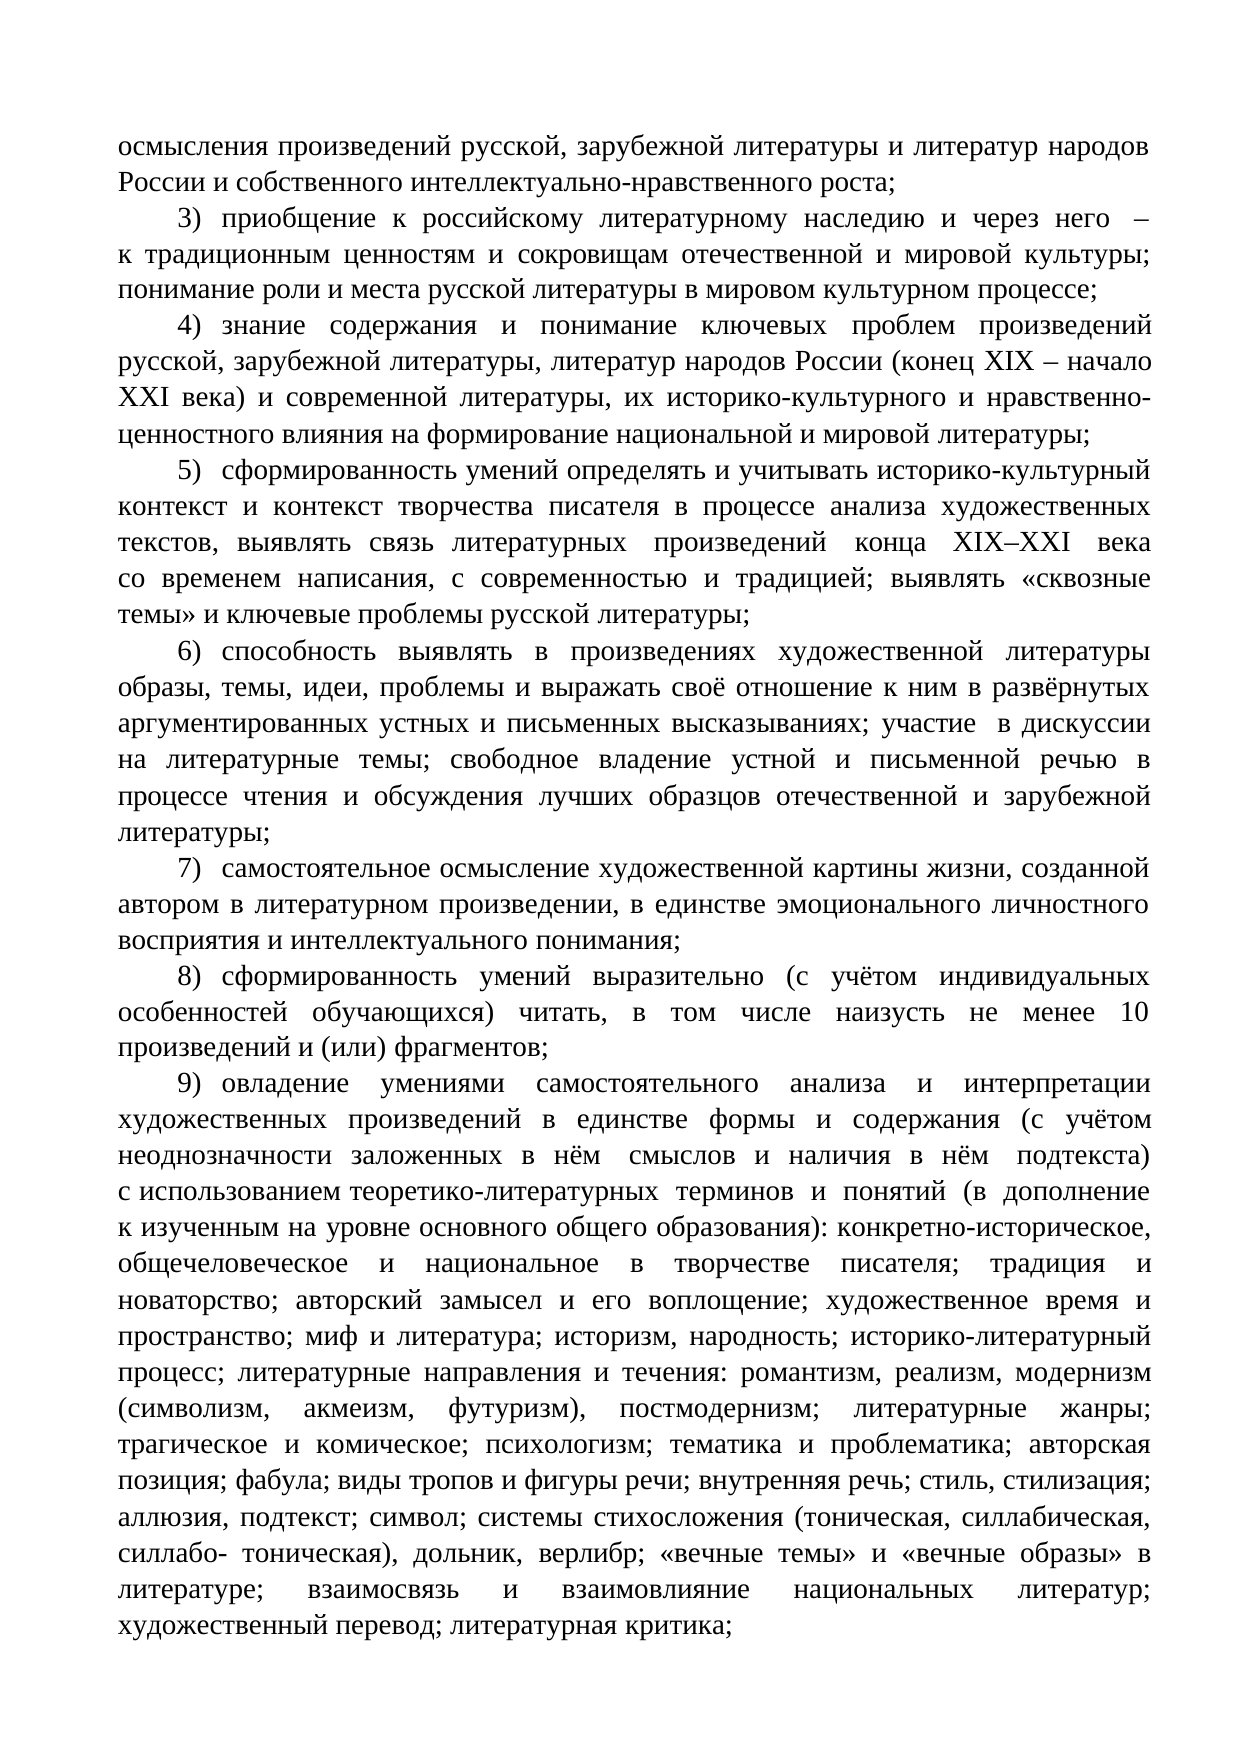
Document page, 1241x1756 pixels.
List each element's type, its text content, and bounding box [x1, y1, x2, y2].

list самостоятельное осмысление художественной картины жизни, созданной автором в литературном произведении, в единстве эмоционального личностного восприятия и интеллектуального понимания; [118, 850, 1150, 956]
list приобщение к российскому литературному наследию и через него – к традиционным ценностям и сокровищам отечественной и мировой культуры; понимание роли и места русской литературы в мировом культурном процессе; [118, 200, 1151, 305]
list знание содержания и понимание ключевых проблем произведений русской, зарубежной литературы, литератур народов России (конец XIX – начало XXI века) и современной литературы, их историко-культурного и нравственно- ценностного влияния на формирование национальной и мировой литературы; [118, 307, 1152, 449]
list способность выявлять в произведениях художественной литературы образы, темы, идеи, проблемы и выражать своё отношение к ним в развёрнутых аргументированных устных и письменных высказываниях; участие в дискуссии на литературные темы; свободное владение устной и письменной речью в процессе чтения и обсуждения лучших образцов отечественной и зарубежной литературы; [118, 633, 1151, 847]
list сформированность умений выразительно (с учётом индивидуальных особенностей обучающихся) читать, в том числе наизусть не менее 10 произведений и (или) фрагментов; [118, 958, 1150, 1063]
text осмысления произведений русской, зарубежной литературы и литератур народов России и собственного интеллектуально-нравственного роста; [118, 128, 1149, 197]
list сформированность умений определять и учитывать историко-культурный контекст и контекст творчества писателя в процессе анализа художественных текстов, выявлять связь литературных произведений конца XIX–XXI века со временем написания, с современностью и традицией; выявлять «сквозные темы» и ключевые проблемы русской литературы; [118, 452, 1151, 630]
list овладение умениями самостоятельного анализа и интерпретации художественных произведений в единстве формы и содержания (с учётом неоднозначности заложенных в нём смыслов и наличия в нём подтекста) с использованием теоретико-литературных терминов и понятий (в дополнение к изученным на уровне основного общего образования): конкретно-историческое, общечеловеческое и национальное в творчестве писателя; традиция и новаторство; авторский замысел и его воплощение; художественное время и пространство; миф и литература; историзм, народность; историко-литературный процесс; литературные направления и течения: романтизм, реализм, модернизм (символизм, акмеизм, футуризм), постмодернизм; литературные жанры; трагическое и комическое; психологизм; тематика и проблематика; авторская позиция; фабула; виды тропов и фигуры речи; внутренняя речь; стиль, стилизация; аллюзия, подтекст; символ; системы стихосложения (тоническая, силлабическая, силлабо- тоническая), дольник, верлибр; «вечные темы» и «вечные образы» в литературе; взаимосвязь и взаимовлияние национальных литератур; художественный перевод; литературная критика; [118, 1065, 1152, 1641]
